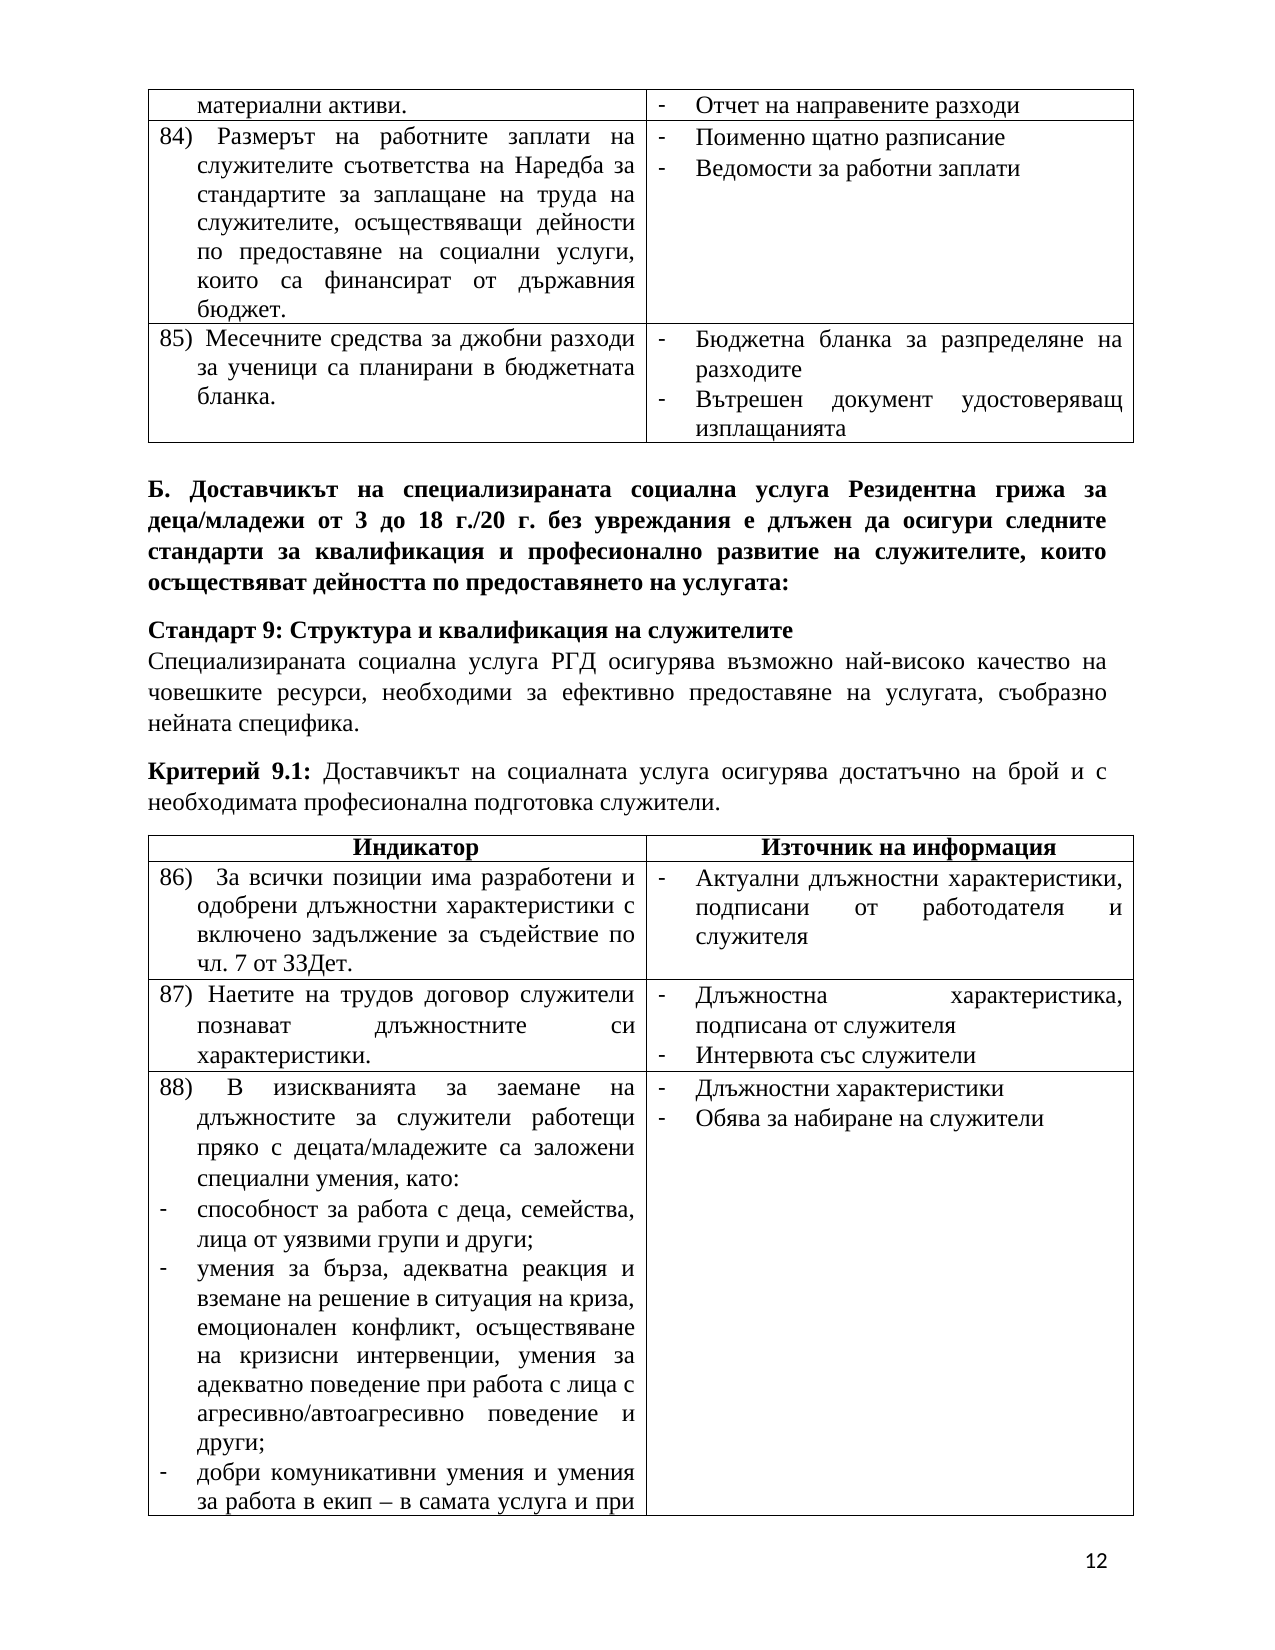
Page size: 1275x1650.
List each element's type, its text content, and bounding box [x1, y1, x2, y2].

table_cell Бюджетна бланка за разпределяне на разходите Вътрешен документ удостоверяващ изплащанията [647, 324, 1133, 442]
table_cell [149, 90, 646, 120]
table_cell Наетите на трудов договор служители познават длъжностните си характеристики. [149, 980, 646, 1071]
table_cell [647, 90, 1133, 120]
table_cell Размерът на работните заплати на служителите съответства на Наредба за стандартите за заплащане на труда на служителите, осъществяващи дейности по предоставяне на социални услуги, които са финансират от държавния бюджет. [149, 121, 646, 322]
table_cell Поименно щатно разписание Ведомости за работни заплати [647, 121, 1133, 322]
table_cell Актуални длъжностни характеристики, подписани от работодателя и служителя [647, 862, 1133, 978]
text Б. Доставчикът на специализираната социална услуга Резидентна грижа за деца/младежи от 3 до 18 г./20 г. без увреждания е длъжен да осигури следните стандарти за квалификация и професионално развитие на служителите, които осъществяват дейността по предоставянето на услугата: [148, 474, 1107, 596]
text Критерий 9.1: Доставчикът на социалната услуга осигурява достатъчно на брой и с необходимата професионална подготовка служители. [148, 756, 1107, 816]
table_header Индикатор [149, 836, 646, 861]
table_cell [647, 1072, 1133, 1515]
text Стандарт 9: Структура и квалификация на служителите [148, 615, 1107, 644]
text Специализираната социална услуга РГД осигурява възможно най-високо качество на човешките ресурси, необходими за ефективно предоставяне на услугата, съобразно нейната специфика. [148, 646, 1107, 737]
table_cell Месечните средства за джобни разходи за ученици са планирани в бюджетната бланка. [149, 324, 646, 442]
table_cell За всички позиции има разработени и одобрени длъжностни характеристики с включено задължение за съдействие по чл. 7 от ЗЗДет. [149, 862, 646, 978]
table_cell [149, 1072, 646, 1515]
table_header Източник на информация [647, 836, 1133, 861]
table_cell Длъжностна характеристика, подписана от служителя Интервюта със служители [647, 980, 1133, 1071]
